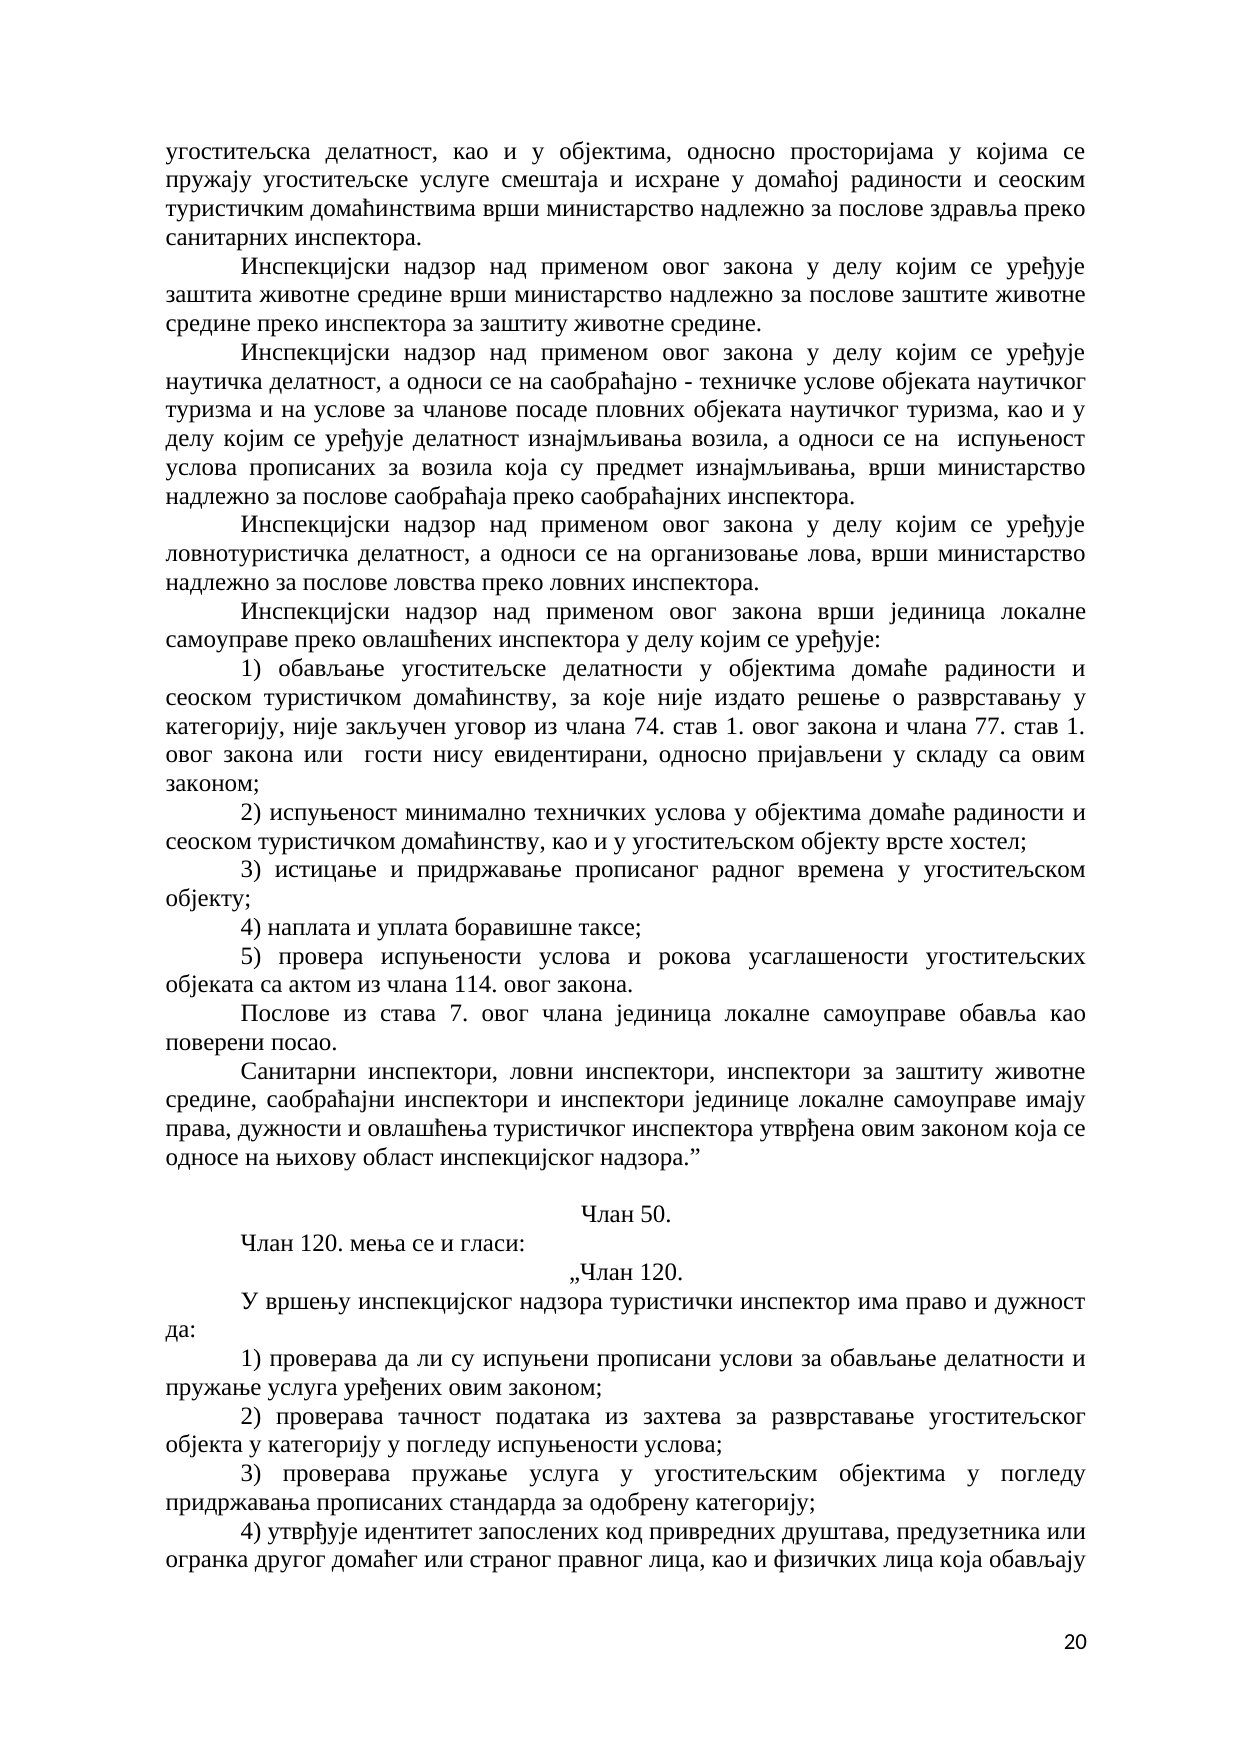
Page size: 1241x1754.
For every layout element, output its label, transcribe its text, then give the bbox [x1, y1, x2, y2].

text 1) обављање угоститељске делатности у објектима домаће радиности и сеоском туристичком домаћинству, за које није издато решење о разврставању у категорију, није закључен уговор из члана 74. став 1. овог закона и члана 77. став 1. овог закона или гости нису евидентирани, односно пријављени у складу са овим законом; [165, 653, 1087, 797]
text 4) наплата и уплата боравишне таксе; [165, 912, 1087, 941]
list Члан 50. [165, 1199, 1087, 1228]
text Инспекцијски надзор над применом овог закона у делу којим се уређује наутичка делатност, а односи се на саобраћајно - техничке услове објеката наутичког туризма и на услове за чланове посаде пловних објеката наутичког туризма, као и у делу којим се уређује делатност изнајмљивања возила, а односи се на испуњеност услова прописаних за возила која су предмет изнајмљивања, врши министарство надлежно за послове саобраћаја преко саобраћајних инспектора. [165, 337, 1087, 509]
list Члан 120. мења се и гласи: [165, 1228, 1087, 1257]
text Инспекцијски надзор над применом овог закона у делу којим се уређује заштита животне средине врши министарство надлежно за послове заштите животне средине преко инспектора за заштиту животне средине. [165, 251, 1087, 337]
text 2) испуњеност минимално техничких услова у објектима домаће радиности и сеоском туристичком домаћинству, као и у угоститељском објекту врсте хостел; [165, 797, 1087, 854]
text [165, 136, 1087, 251]
text 3) проверава пружање услуга у угоститељским објектима у погледу придржавања прописаних стандарда за одобрену категорију; [165, 1458, 1087, 1516]
list „Члан 120. [165, 1257, 1087, 1286]
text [165, 1516, 1087, 1573]
list Санитарни инспектори, ловни инспектори, инспектори за заштиту животне средине, саобраћајни инспектори и инспектори јединице локалне самоуправе имају права, дужности и овлашћења туристичког инспектора утврђена овим законом која се односе на њихову област инспекцијског надзора.” [165, 1056, 1087, 1171]
text Инспекцијски надзор над применом овог закона у делу којим се уређује ловнотуристичка делатност, а односи се на организовање лова, врши министарство надлежно за послове ловства преко ловних инспектора. [165, 509, 1087, 596]
list Послове из става 7. овог члана јединица локалне самоуправе обавља као поверени посао. [165, 998, 1087, 1056]
text Инспекцијски надзор над применом овог закона врши јединица локалне самоуправе преко овлашћених инспектора у делу којим се уређује: [165, 596, 1087, 653]
text 1) проверава да ли су испуњени прописани услови за обављање делатности и пружање услуга уређених овим законом; [165, 1343, 1087, 1401]
text 3) истицање и придржавање прописаног радног времена у угоститељском објекту; [165, 854, 1087, 912]
text 2) проверава тачност података из захтева за разврставање угоститељског објекта у категорију у погледу испуњености услова; [165, 1401, 1087, 1458]
text 5) провера испуњености услова и рокова усаглашености угоститељских објеката са актом из члана 114. овог закона. [165, 941, 1087, 998]
text У вршењу инспекцијског надзора туристички инспектор има право и дужност да: [165, 1286, 1087, 1343]
